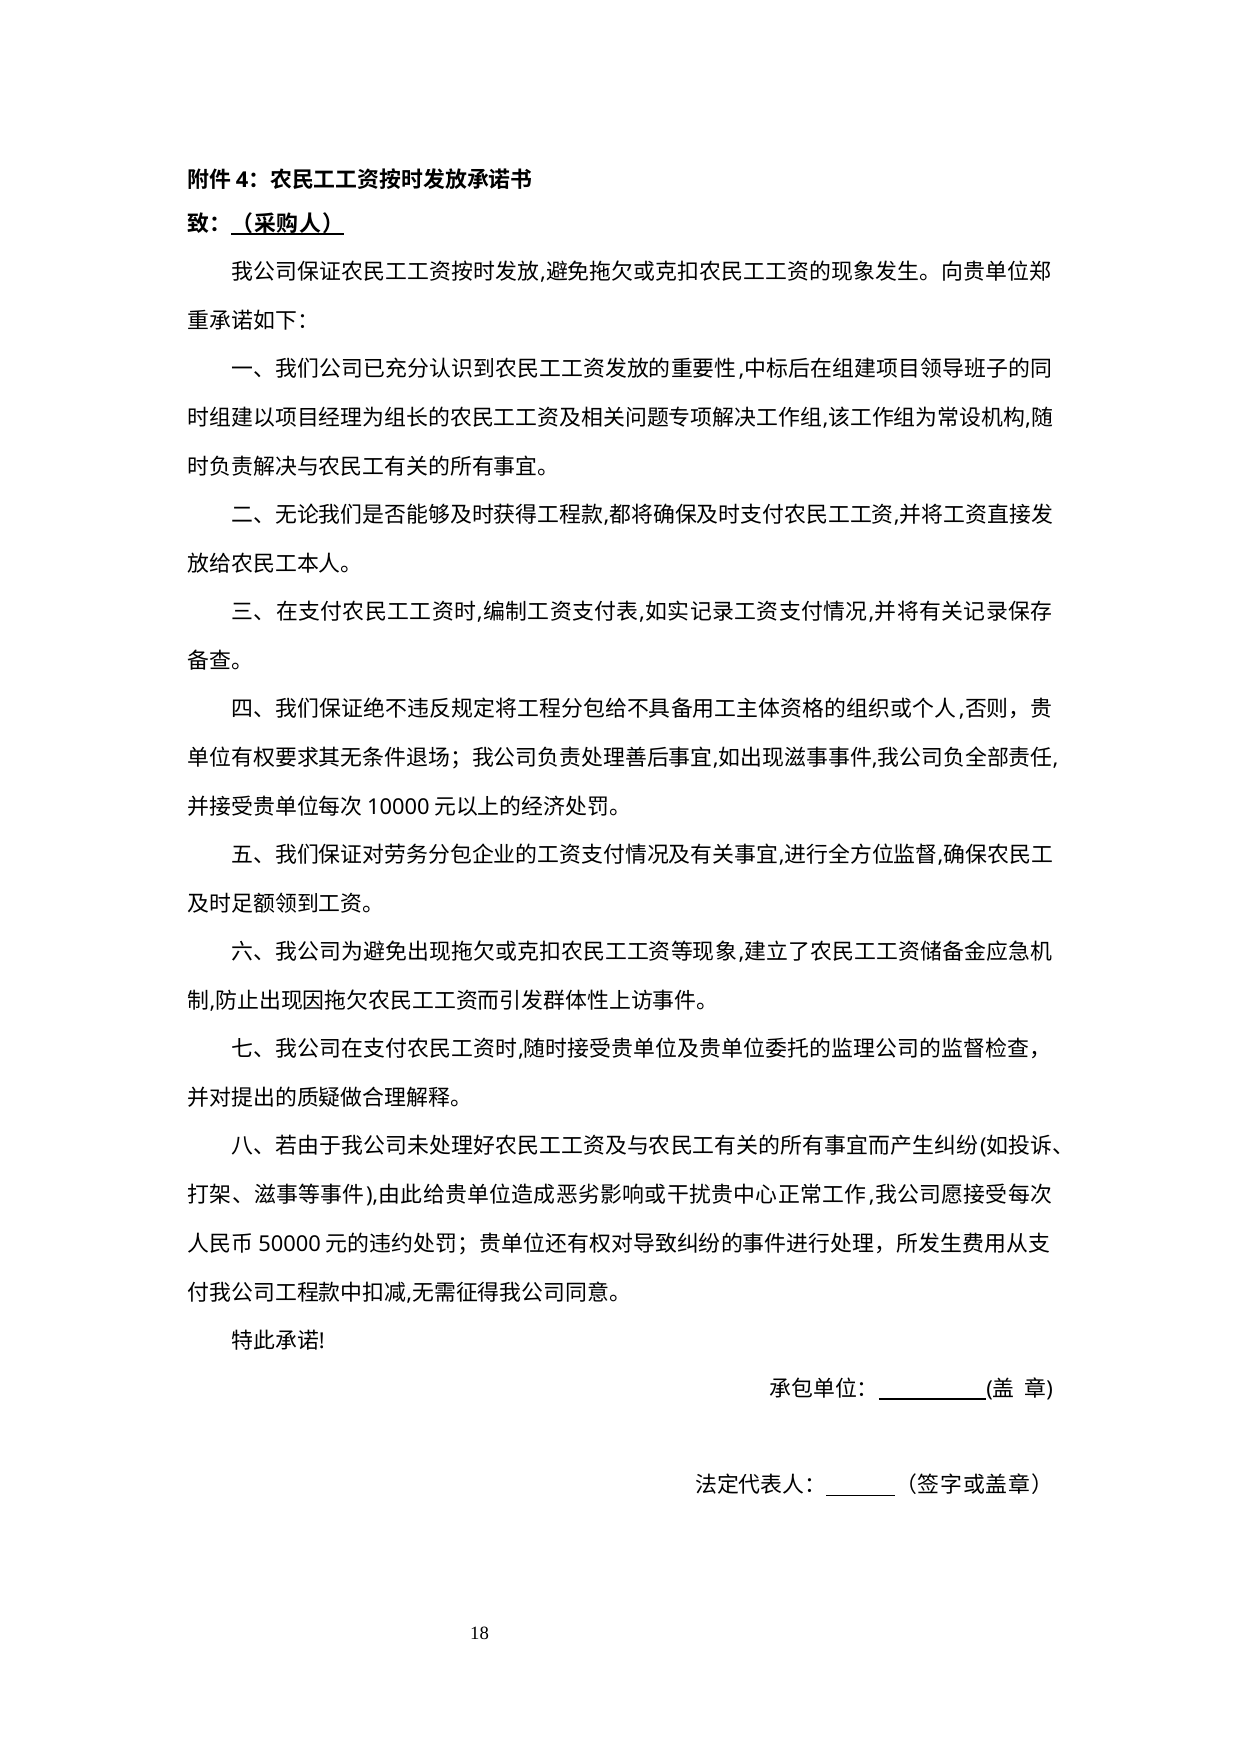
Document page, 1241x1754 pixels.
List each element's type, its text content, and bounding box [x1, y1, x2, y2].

text 五、我们保证对劳务分包企业的工资支付情况及有关事宜,进行全方位监督,确保农民工及时足额领到工资。 [187, 837, 1053, 918]
text 七、我公司在支付农民工资时,随时接受贵单位及贵单位委托的监理公司的监督检查，并对提出的质疑做合理解释。 [187, 1031, 1053, 1112]
text 特此承诺! [187, 1323, 1053, 1355]
text 致：（采购人） [187, 206, 1053, 238]
text 承包单位： (盖 章) [187, 1371, 1053, 1403]
text 二、无论我们是否能够及时获得工程款,都将确保及时支付农民工工资,并将工资直接发放给农民工本人。 [187, 497, 1053, 578]
text 三、在支付农民工工资时,编制工资支付表,如实记录工资支付情况,并将有关记录保存备查。 [187, 594, 1053, 675]
text 一、我们公司已充分认识到农民工工资发放的重要性,中标后在组建项目领导班子的同时组建以项目经理为组长的农民工工资及相关问题专项解决工作组,该工作组为常设机构,随时负责解决与农民工有关的所有事宜。 [187, 351, 1053, 481]
text 法定代表人： （签字或盖章） [187, 1467, 1053, 1499]
text 四、我们保证绝不违反规定将工程分包给不具备用工主体资格的组织或个人,否则，贵单位有权要求其无条件退场；我公司负责处理善后事宜,如出现滋事事件,我公司负全部责任,并接受贵单位每次10000元以上的经济处罚。 [187, 691, 1053, 821]
text 八、若由于我公司未处理好农民工工资及与农民工有关的所有事宜而产生纠纷(如投诉、打架、滋事等事件),由此给贵单位造成恶劣影响或干扰贵中心正常工作,我公司愿接受每次人民币50000元的违约处罚；贵单位还有权对导致纠纷的事件进行处理，所发生费用从支付我公司工程款中扣减,无需征得我公司同意。 [187, 1128, 1053, 1307]
text 附件4：农民工工资按时发放承诺书 [187, 162, 1053, 194]
text 我公司保证农民工工资按时发放,避免拖欠或克扣农民工工资的现象发生。向贵单位郑重承诺如下： [187, 254, 1053, 335]
text 六、我公司为避免出现拖欠或克扣农民工工资等现象,建立了农民工工资储备金应急机制,防止出现因拖欠农民工工资而引发群体性上访事件。 [187, 934, 1053, 1015]
